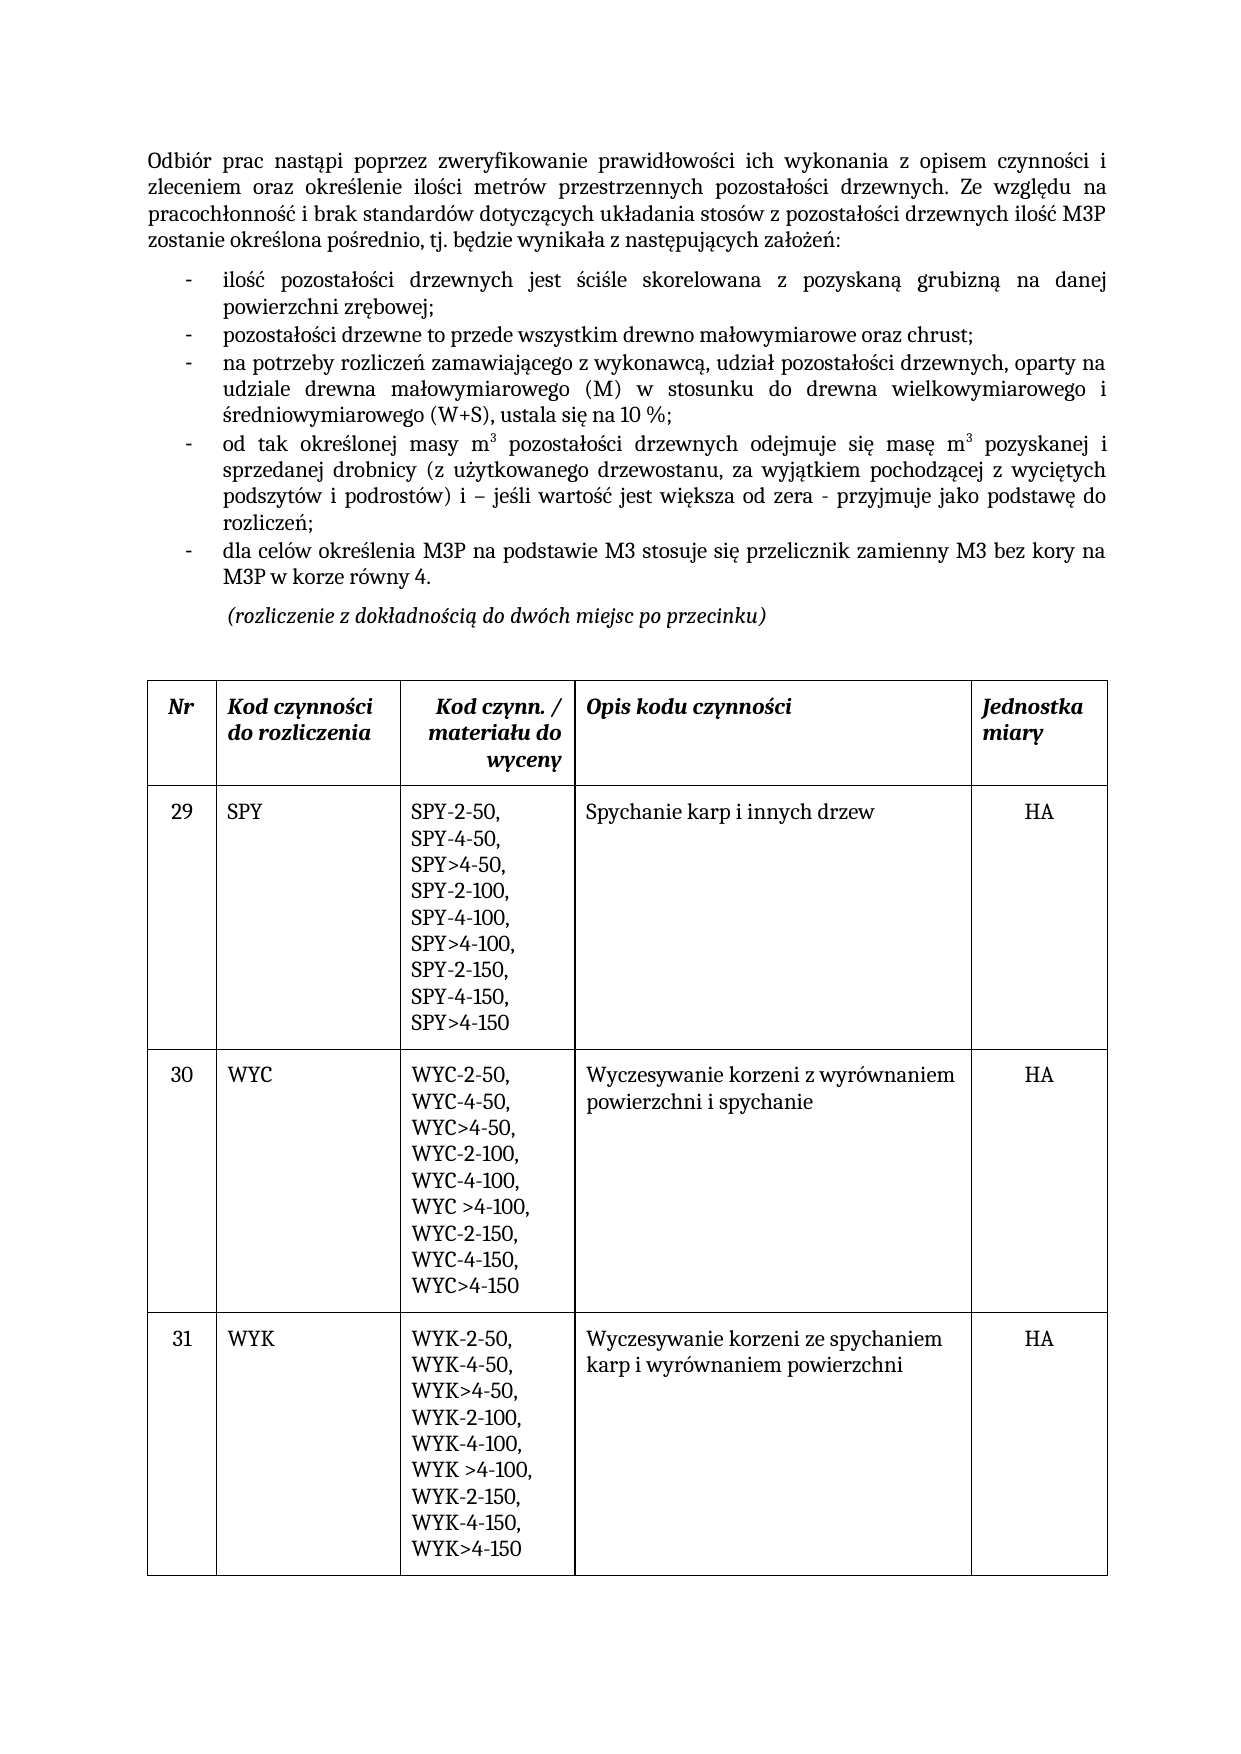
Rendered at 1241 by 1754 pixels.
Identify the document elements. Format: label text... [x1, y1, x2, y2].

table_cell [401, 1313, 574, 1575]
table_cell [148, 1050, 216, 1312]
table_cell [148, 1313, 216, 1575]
list ilość pozostałości drzewnych jest ściśle skorelowana z pozyskaną grubizną na danej powierzchni zrębowej; [185, 266, 1107, 320]
list od tak określonej masy m3 pozostałości drzewnych odejmuje się masę m3 pozyskanej i sprzedanej drobnicy (z użytkowanego drzewostanu, za wyjątkiem pochodzącej z wyciętych podszytów i podrostów) i – jeśli wartość jest większa od zera - przyjmuje jako podstawę do rozliczeń; [185, 429, 1107, 536]
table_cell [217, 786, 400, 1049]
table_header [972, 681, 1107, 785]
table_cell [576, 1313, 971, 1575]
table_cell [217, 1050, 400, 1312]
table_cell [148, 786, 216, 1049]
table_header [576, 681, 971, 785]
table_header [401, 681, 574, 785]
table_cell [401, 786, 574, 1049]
list na potrzeby rozliczeń zamawiającego z wykonawcą, udział pozostałości drzewnych, oparty na udziale drewna małowymiarowego (M) w stosunku do drewna wielkowymiarowego i średniowymiarowego (W+S), ustala się na 10 %; [185, 348, 1107, 429]
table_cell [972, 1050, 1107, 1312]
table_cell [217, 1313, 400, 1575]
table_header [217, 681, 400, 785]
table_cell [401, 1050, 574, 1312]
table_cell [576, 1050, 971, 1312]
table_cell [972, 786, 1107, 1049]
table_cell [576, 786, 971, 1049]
text (rozliczenie z dokładnością do dwóch miejsc po przecinku) [148, 603, 1107, 629]
text Odbiór prac nastąpi poprzez zweryfikowanie prawidłowości ich wykonania z opisem czynności i zleceniem oraz określenie ilości metrów przestrzennych pozostałości drzewnych. Ze względu na pracochłonność i brak standardów dotyczących układania stosów z pozostałości drzewnych ilość M3P zostanie określona pośrednio, tj. będzie wynikała z następujących założeń: [148, 148, 1107, 253]
list pozostałości drzewne to przede wszystkim drewno małowymiarowe oraz chrust; [185, 320, 1107, 348]
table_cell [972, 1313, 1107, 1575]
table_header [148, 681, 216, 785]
list dla celów określenia M3P na podstawie M3 stosuje się przelicznik zamienny M3 bez kory na M3P w korze równy 4. [185, 536, 1107, 590]
